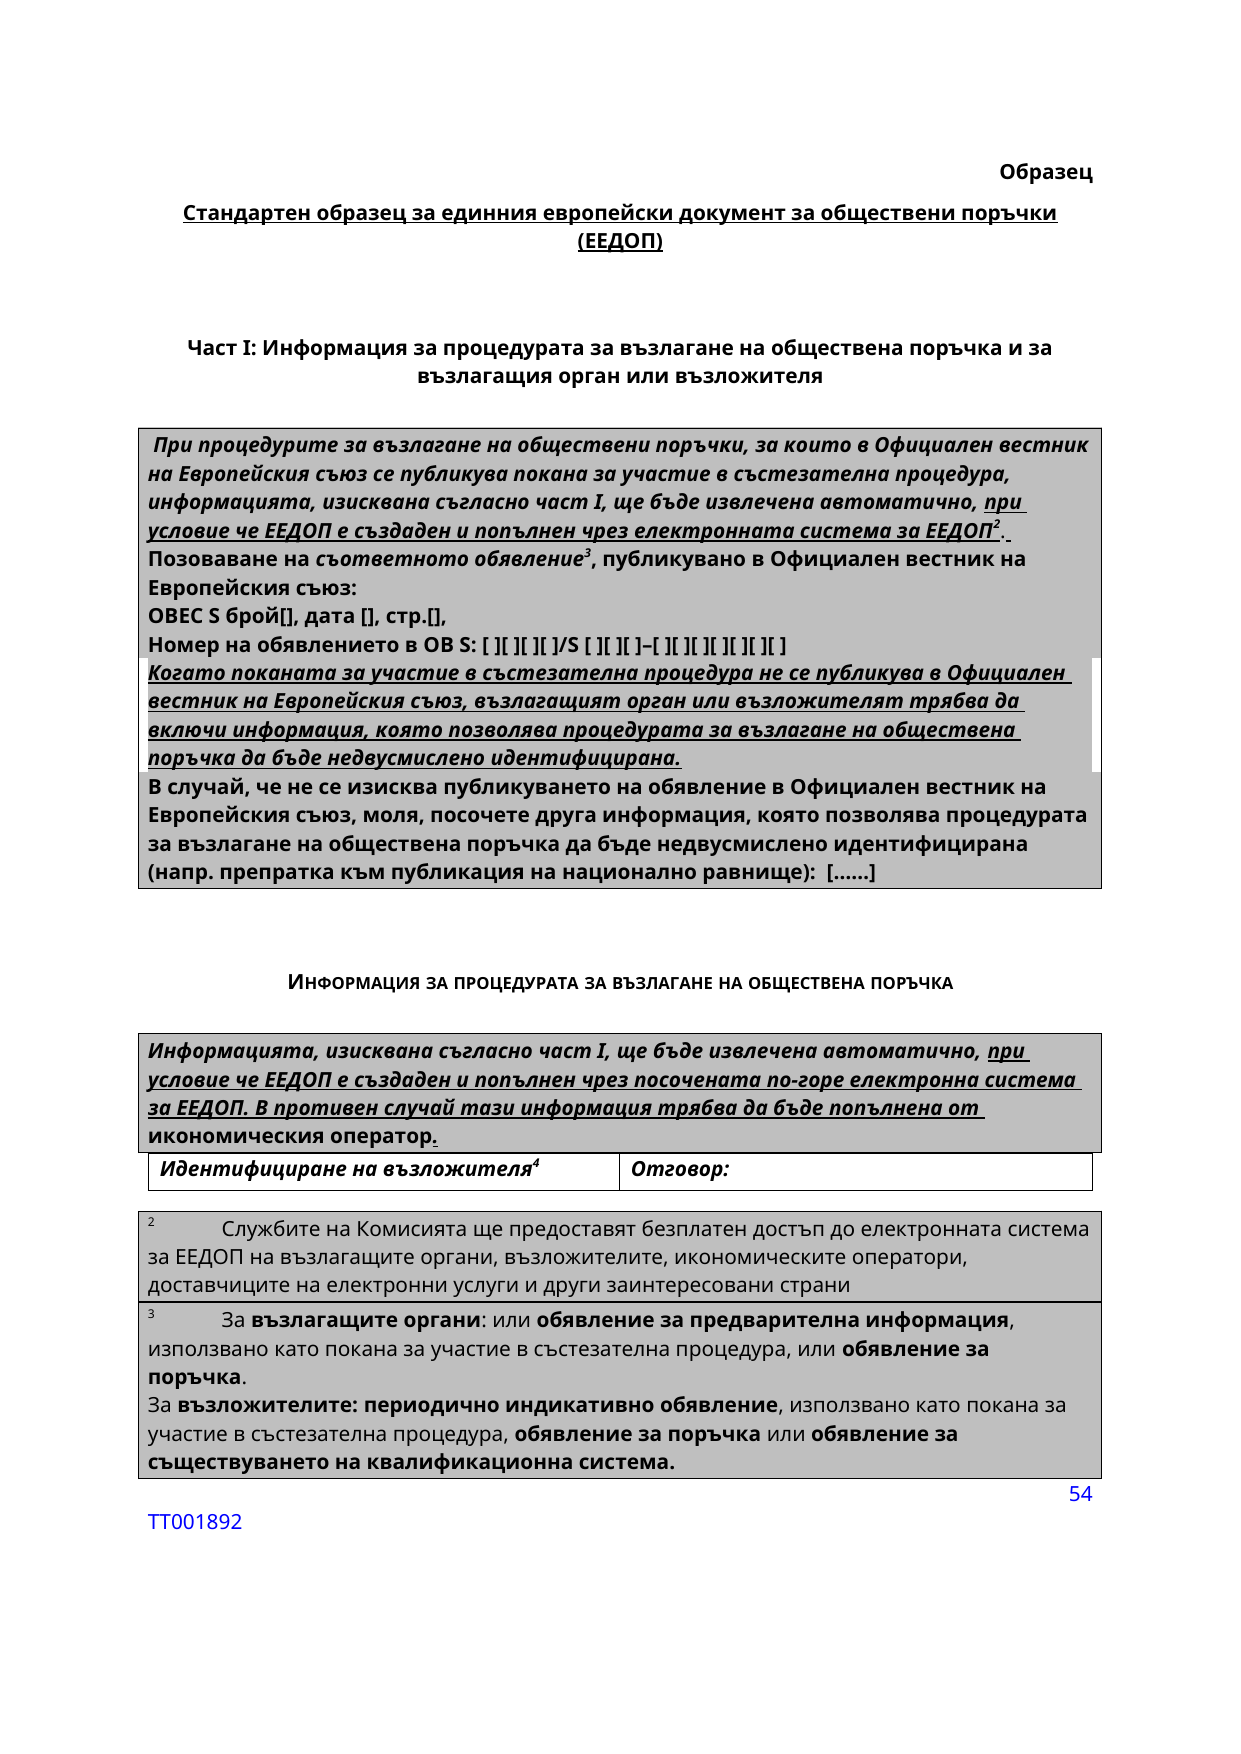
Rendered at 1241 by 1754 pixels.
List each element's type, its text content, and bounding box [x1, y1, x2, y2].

table_header Отговор: [620, 1154, 1092, 1189]
text При процедурите за възлагане на обществени поръчки, за които в Официален вестник на Европейския съюз се публикува покана за участие в състезателна процедура, информацията, изисквана съгласно част I, ще бъде извлечена автоматично, при условие че ЕЕДОП е създаден и попълнен чрез електронната система за ЕЕДОП. Позоваване на съответното обявление, публикувано в Официален вестник на Европейския съюз: OВEС S брой[], дата [], стр.[], Номер на обявлението в ОВ S: [ ][ ][ ][ ]/S [ ][ ][ ]–[ ][ ][ ][ ][ ][ ][ ] [139, 429, 1101, 658]
text В случай, че не се изисква публикуването на обявление в Официален вестник на Европейския съюз, моля, посочете друга информация, която позволява процедурата за възлагане на обществена поръчка да бъде недвусмислено идентифицирана (напр. препратка към публикация на национално равнище): [……] [139, 769, 1101, 888]
text Информация за процедурата за възлагане на обществена поръчка [148, 967, 1092, 996]
text Образец [213, 157, 1092, 185]
table_header Идентифициране на възложителя [149, 1154, 619, 1189]
text Когато поканата за участие в състезателна процедура не се публикува в Официален вестник на Европейския съюз, възлагащият орган или възложителят трябва да включи информация, която позволява процедурата за възлагане на обществена поръчка да бъде недвусмислено идентифицирана. [148, 658, 1092, 769]
text Информацията, изисквана съгласно част I, ще бъде извлечена автоматично, при условие че ЕЕДОП е създаден и попълнен чрез посочената по-горе електронна система за ЕЕДОП. В противен случай тази информация трябва да бъде попълнена от икономическия оператор. [139, 1034, 1101, 1152]
text Част І: Информация за процедурата за възлагане на обществена поръчка и за възлагащия орган или възложителя [148, 333, 1092, 390]
text Стандартен образец за единния европейски документ за обществени поръчки (ЕЕДОП) [148, 198, 1092, 255]
